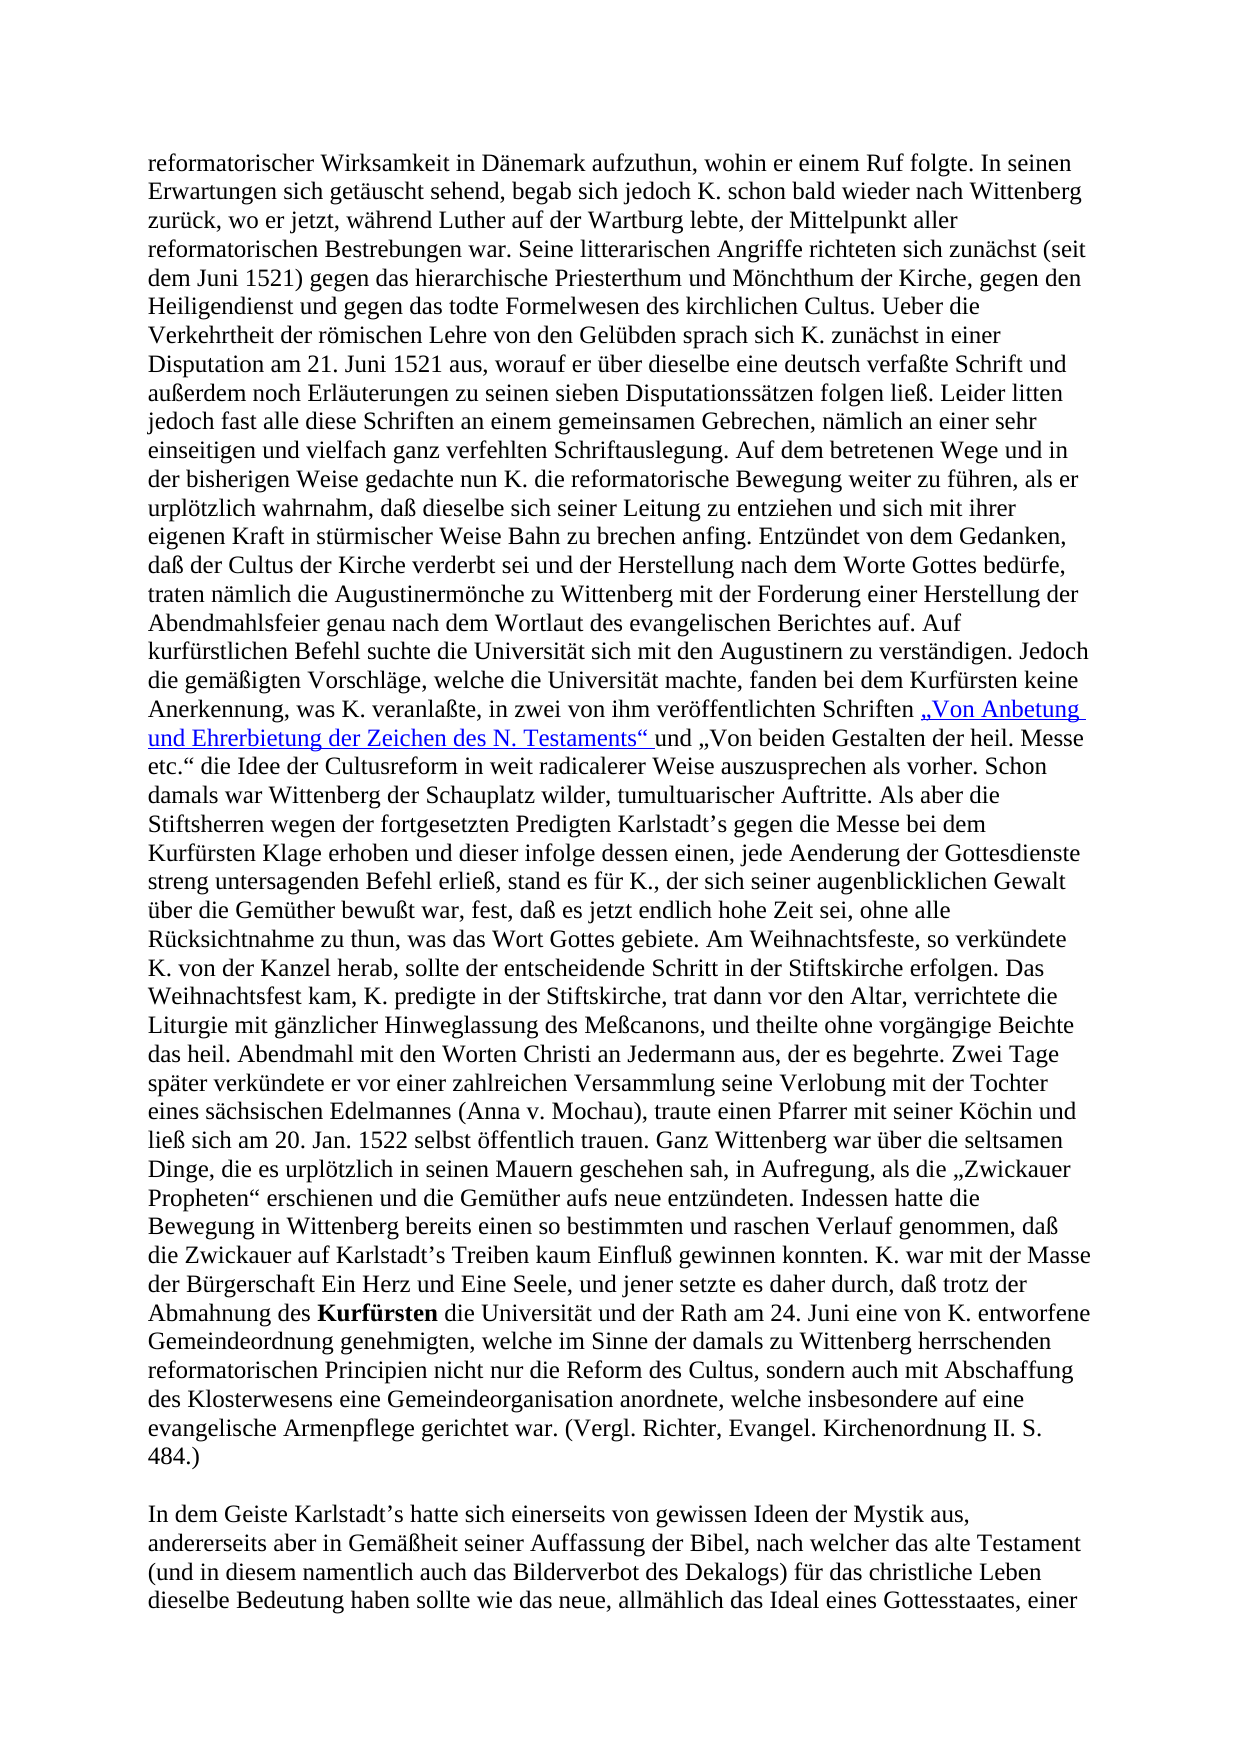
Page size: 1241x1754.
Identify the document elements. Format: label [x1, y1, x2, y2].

text [148, 1499, 1093, 1614]
text [148, 148, 1093, 1470]
